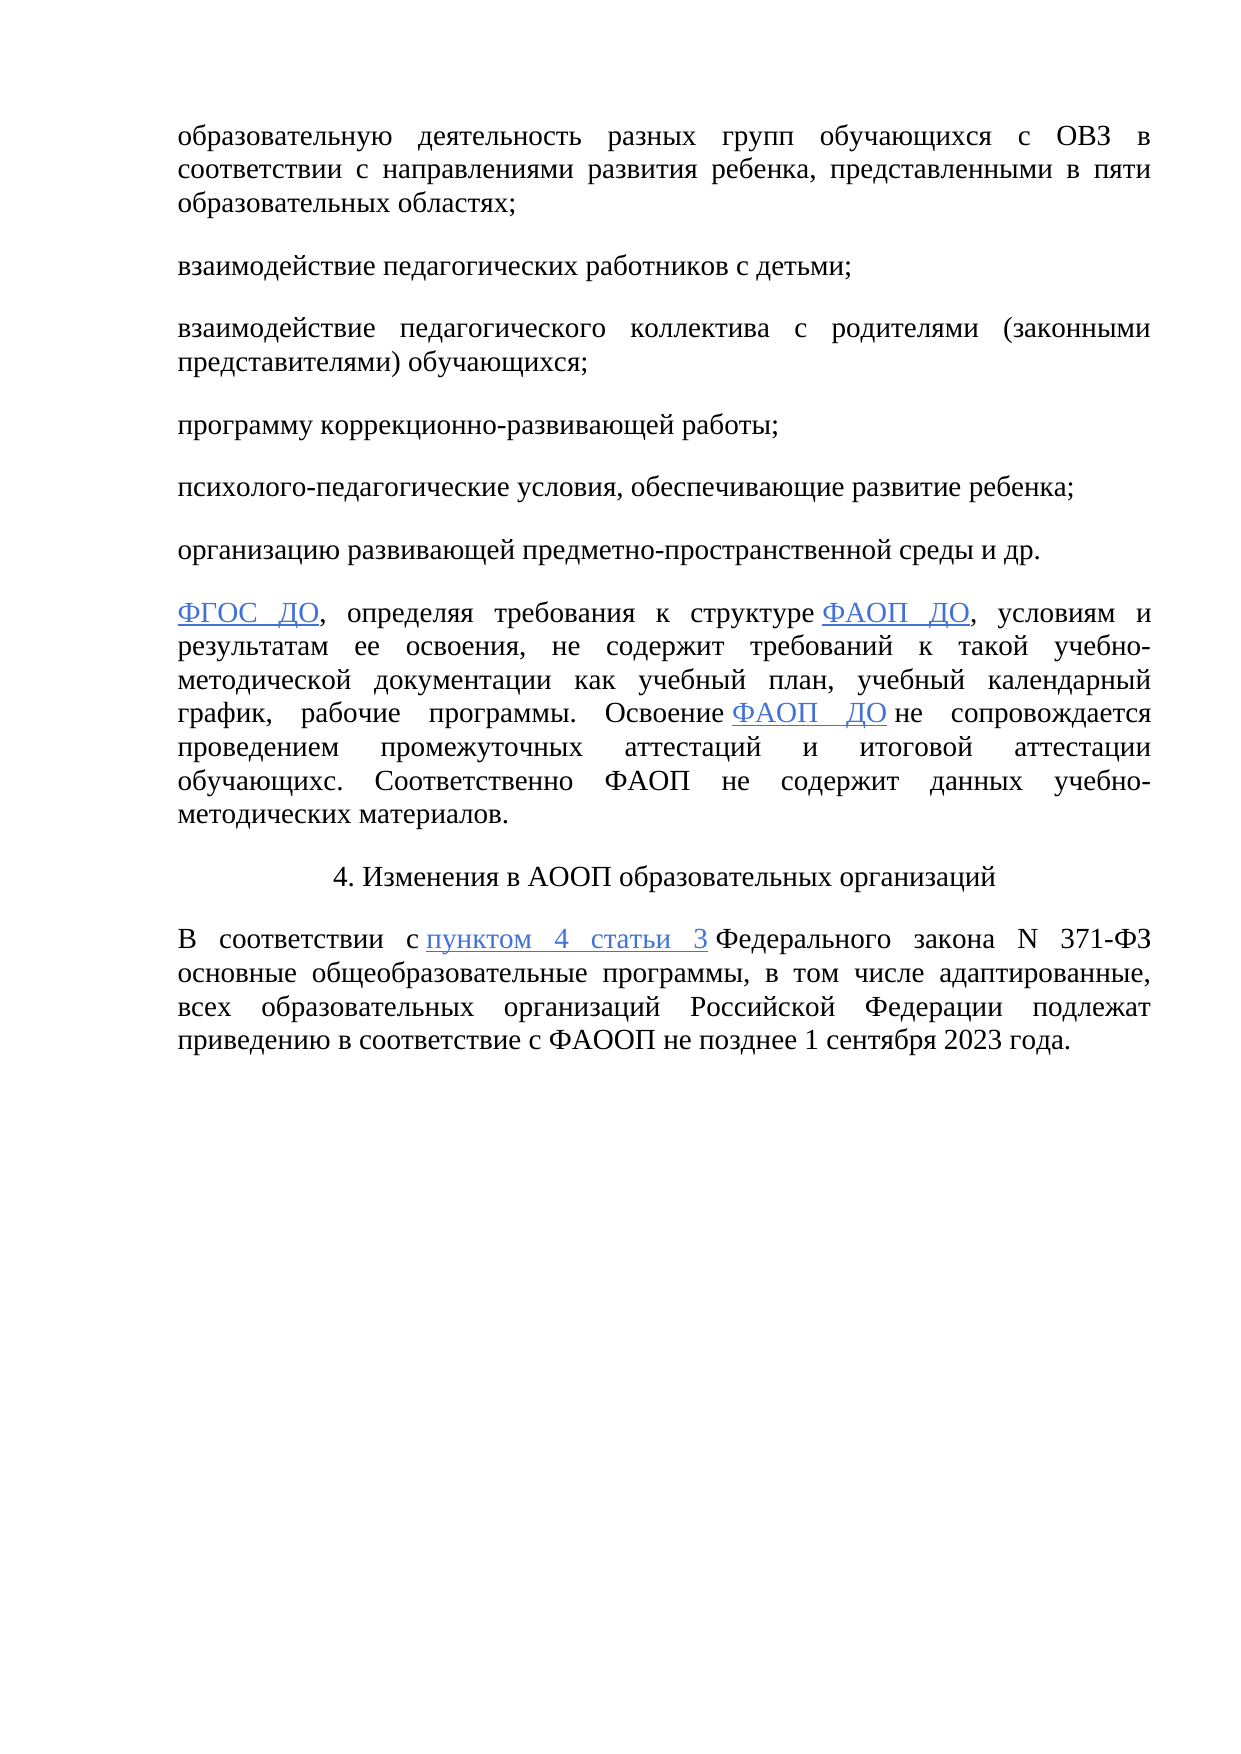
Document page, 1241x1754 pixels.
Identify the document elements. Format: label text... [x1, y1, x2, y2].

text программу коррекционно-развивающей работы; [177, 407, 1152, 440]
text взаимодействие педагогического коллектива с родителями (законными представителями) обучающихся; [177, 311, 1152, 378]
text 4. Изменения в АООП образовательных организаций [177, 859, 1152, 892]
text взаимодействие педагогических работников с детьми; [177, 248, 1152, 281]
text организацию развивающей предметно-пространственной среды и др. [177, 532, 1152, 566]
text образовательную деятельность разных групп обучающихся с ОВЗ в соответствии с направлениями развития ребенка, представленными в пяти образовательных областях; [177, 118, 1152, 219]
text ФГОС ДО, определяя требования к структуре ФАОП ДО, условиям и результатам ее освоения, не содержит требований к такой учебно-методической документации как учебный план, учебный календарный график, рабочие программы. Освоение ФАОП ДО не сопровождается проведением промежуточных аттестаций и итоговой аттестации обучающихс. Соответственно ФАОП не содержит данных учебно-методических материалов. [177, 595, 1152, 830]
text психолого-педагогические условия, обеспечивающие развитие ребенка; [177, 469, 1152, 503]
text В соответствии с пунктом 4 статьи 3 Федерального закона N 371-ФЗ основные общеобразовательные программы, в том числе адаптированные, всех образовательных организаций Российской Федерации подлежат приведению в соответствие с ФАООП не позднее 1 сентября 2023 года. [177, 922, 1152, 1056]
